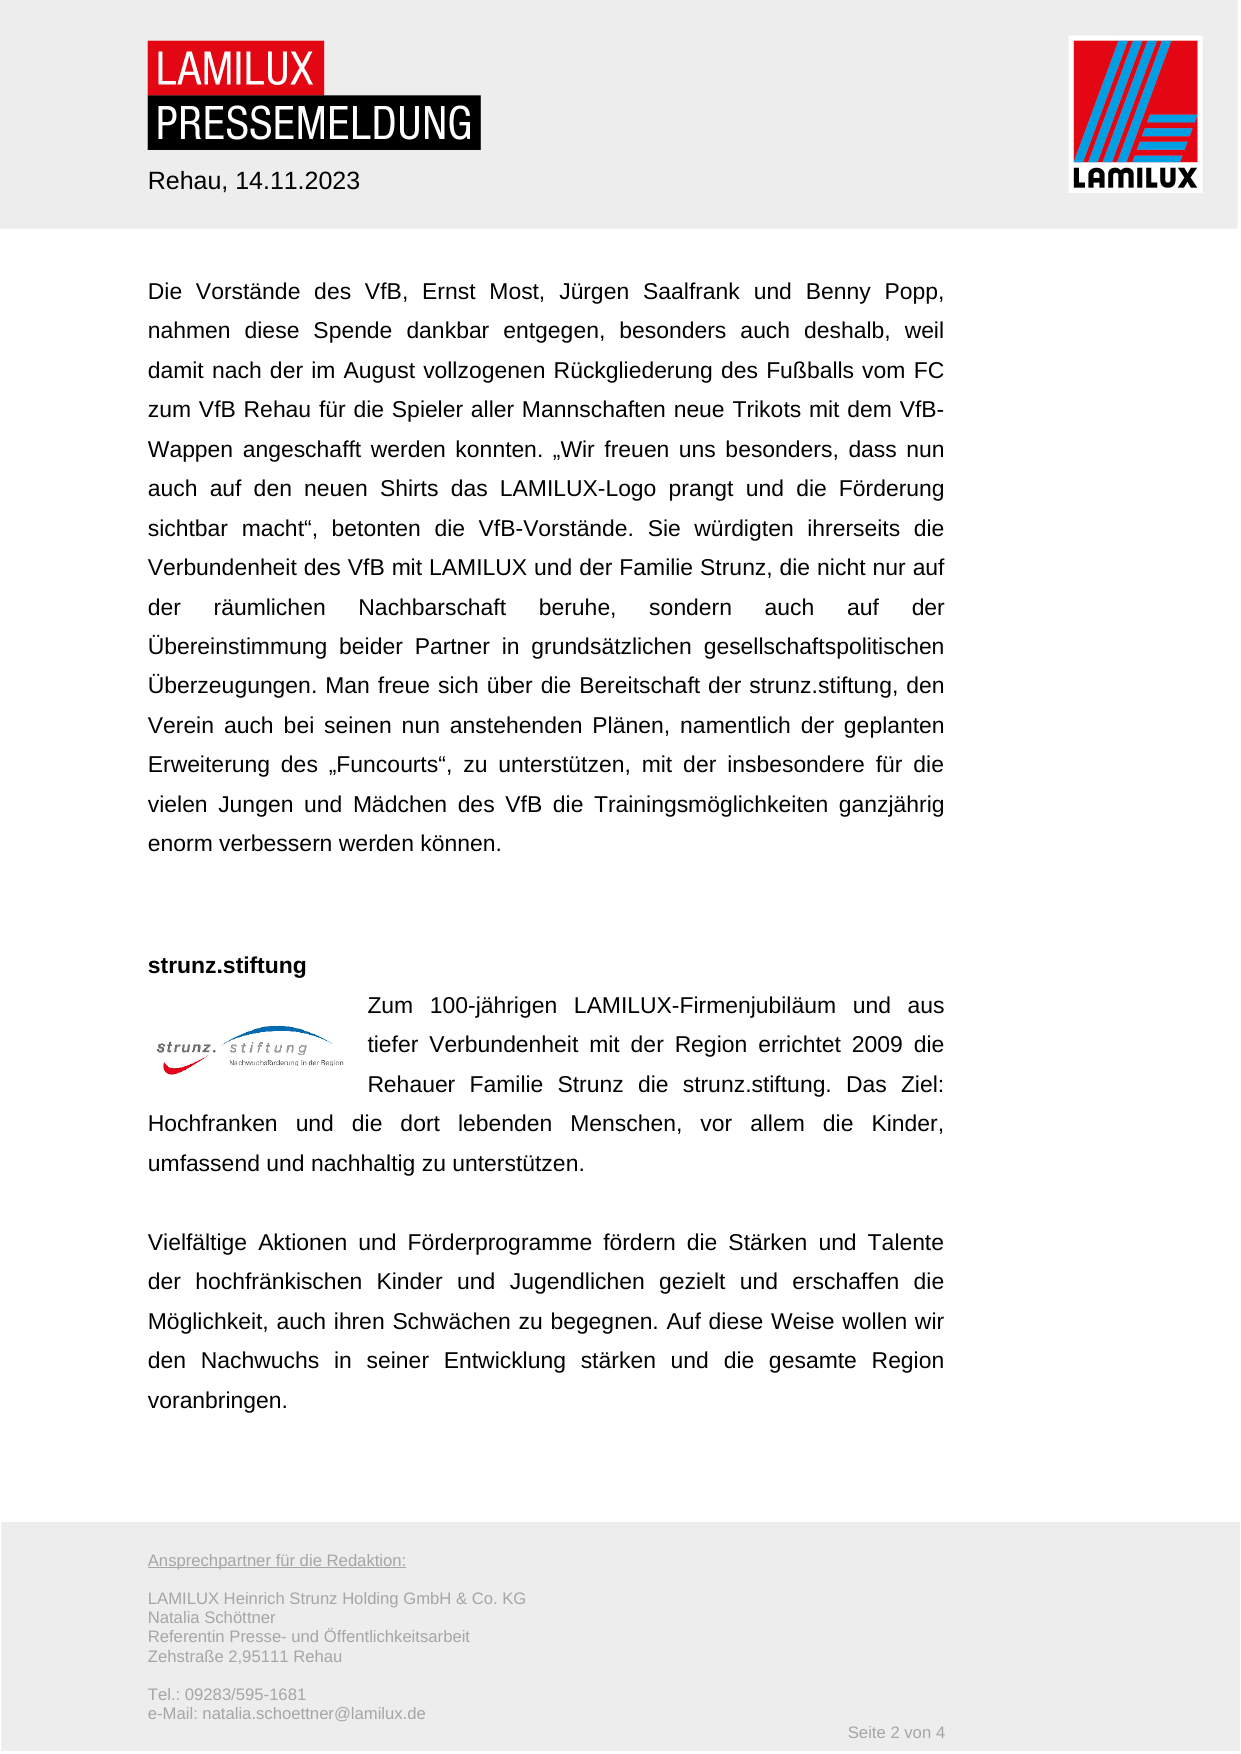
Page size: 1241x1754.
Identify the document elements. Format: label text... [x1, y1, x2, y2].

text Vielfältige Aktionen und Förderprogramme fördern die Stärken und Talente der hochfränkischen Kinder und Jugendlichen gezielt und erschaffen die Möglichkeit, auch ihren Schwächen zu begegnen. Auf diese Weise wollen wir den Nachwuchs in seiner Entwicklung stärken und die gesamte Region voranbringen. [148, 1229, 945, 1413]
picture [1, 1522, 1241, 1751]
picture [148, 992, 349, 1106]
text Zum 100-jährigen LAMILUX-Firmenjubiläum und aus tiefer Verbundenheit mit der Region errichtet 2009 die Rehauer Familie Strunz die strunz.stiftung. Das Ziel: Hochfranken und die dort lebenden Menschen, vor allem die Kinder, umfassend und nachhaltig zu unterstützen. [148, 992, 945, 1176]
text strunz.stiftung [148, 952, 945, 979]
text Die Vorstände des VfB, Ernst Most, Jürgen Saalfrank und Benny Popp, nahmen diese Spende dankbar entgegen, besonders auch deshalb, weil damit nach der im August vollzogenen Rückgliederung des Fußballs vom FC zum VfB Rehau für die Spieler aller Mannschaften neue Trikots mit dem VfB-Wappen angeschafft werden konnten. „Wir freuen uns besonders, dass nun auch auf den neuen Shirts das LAMILUX-Logo prangt und die Förderung sichtbar macht“, betonten die VfB-Vorstände. Sie würdigten ihrerseits die Verbundenheit des VfB mit LAMILUX und der Familie Strunz, die nicht nur auf der räumlichen Nachbarschaft beruhe, sondern auch auf der Übereinstimmung beider Partner in grundsätzlichen gesellschaftspolitischen Überzeugungen. Man freue sich über die Bereitschaft der strunz.stiftung, den Verein auch bei seinen nun anstehenden Plänen, namentlich der geplanten Erweiterung des „Funcourts“, zu unterstützen, mit der insbesondere für die vielen Jungen und Mädchen des VfB die Trainingsmöglichkeiten ganzjährig enorm verbessern werden können. [148, 278, 945, 857]
picture [0, 0, 1238, 229]
